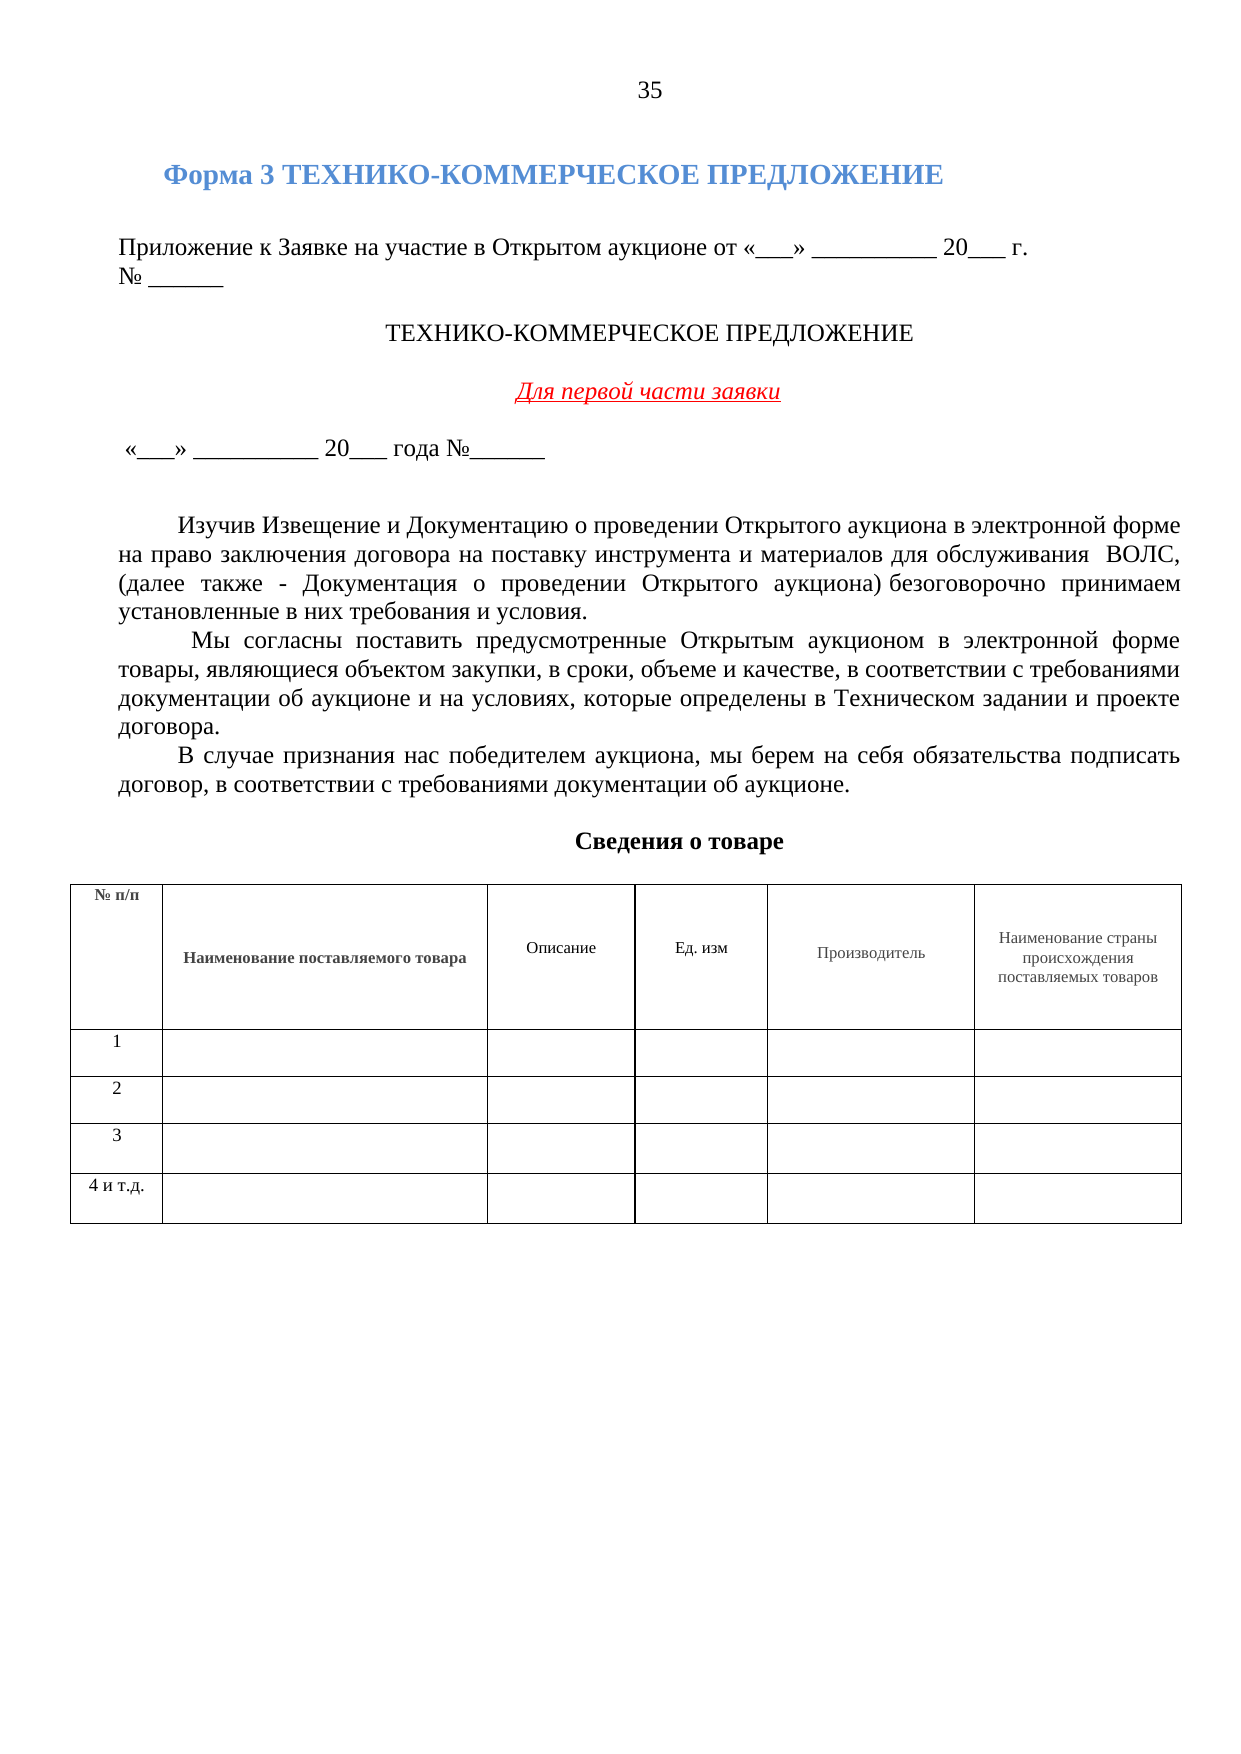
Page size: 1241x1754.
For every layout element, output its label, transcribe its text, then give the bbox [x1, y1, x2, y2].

table_cell [636, 1174, 767, 1223]
table_header Eд. изм [636, 885, 767, 1029]
table_cell [636, 1077, 767, 1123]
table_header Производитель [768, 885, 974, 1029]
table_cell [975, 1030, 1181, 1076]
table_cell [163, 1174, 487, 1223]
table_cell [768, 1077, 974, 1123]
text Сведения о товаре [118, 826, 1181, 855]
table_cell [163, 1077, 487, 1123]
table_cell 1 [71, 1030, 162, 1076]
table_cell [975, 1124, 1181, 1173]
table_cell [768, 1030, 974, 1076]
table_cell [488, 1077, 634, 1123]
table_cell [163, 1030, 487, 1076]
table_header Наименование страны происхождения поставляемых товаров [975, 885, 1181, 1029]
text № ______ [118, 261, 1181, 290]
table_cell 4 и т.д. [71, 1174, 162, 1223]
text В случае признания нас победителем аукциона, мы берем на себя обязательства подписать договор, в соответствии с требованиями документации об аукционе. [118, 740, 1181, 798]
table_cell [768, 1174, 974, 1223]
text Для первой части заявки [118, 376, 1181, 405]
text Форма 3 ТЕХНИКО-КОММЕРЧЕСКОЕ ПРЕДЛОЖЕНИЕ [163, 157, 1181, 191]
table_cell [975, 1077, 1181, 1123]
text ТЕХНИКО-КОММЕРЧЕСКОЕ ПРЕДЛОЖЕНИЕ [118, 318, 1181, 347]
table_cell [975, 1174, 1181, 1223]
table_cell [636, 1030, 767, 1076]
table_cell [488, 1124, 634, 1173]
text Мы согласны поставить предусмотренные Открытым аукционом в электронной форме товары, являющиеся объектом закупки, в сроки, объеме и качестве, в соответствии с требованиями документации об аукционе и на условиях, которые определены в Техническом задании и проекте договора. [118, 625, 1181, 740]
text «___» __________ 20___ года №______ [118, 433, 1181, 462]
table_header Описание [488, 885, 634, 1029]
table_cell 2 [71, 1077, 162, 1123]
table_cell [768, 1124, 974, 1173]
table_cell [488, 1030, 634, 1076]
table_cell [488, 1174, 634, 1223]
text Приложение к Заявке на участие в Открытом аукционе от «___» __________ 20___ г. [118, 232, 1181, 261]
table_header № п/п [71, 885, 162, 1029]
table_cell [163, 1124, 487, 1173]
table_cell [636, 1124, 767, 1173]
text Изучив Извещение и Документацию о проведении Открытого аукциона в электронной форме на право заключения договора на поставку инструмента и материалов для обслуживания ВОЛС, (далее также - Документация о проведении Открытого аукциона) безоговорочно принимаем установленные в них требования и условия. [118, 510, 1181, 625]
table_cell 3 [71, 1124, 162, 1173]
table_header Наименование поставляемого товара [163, 885, 487, 1029]
